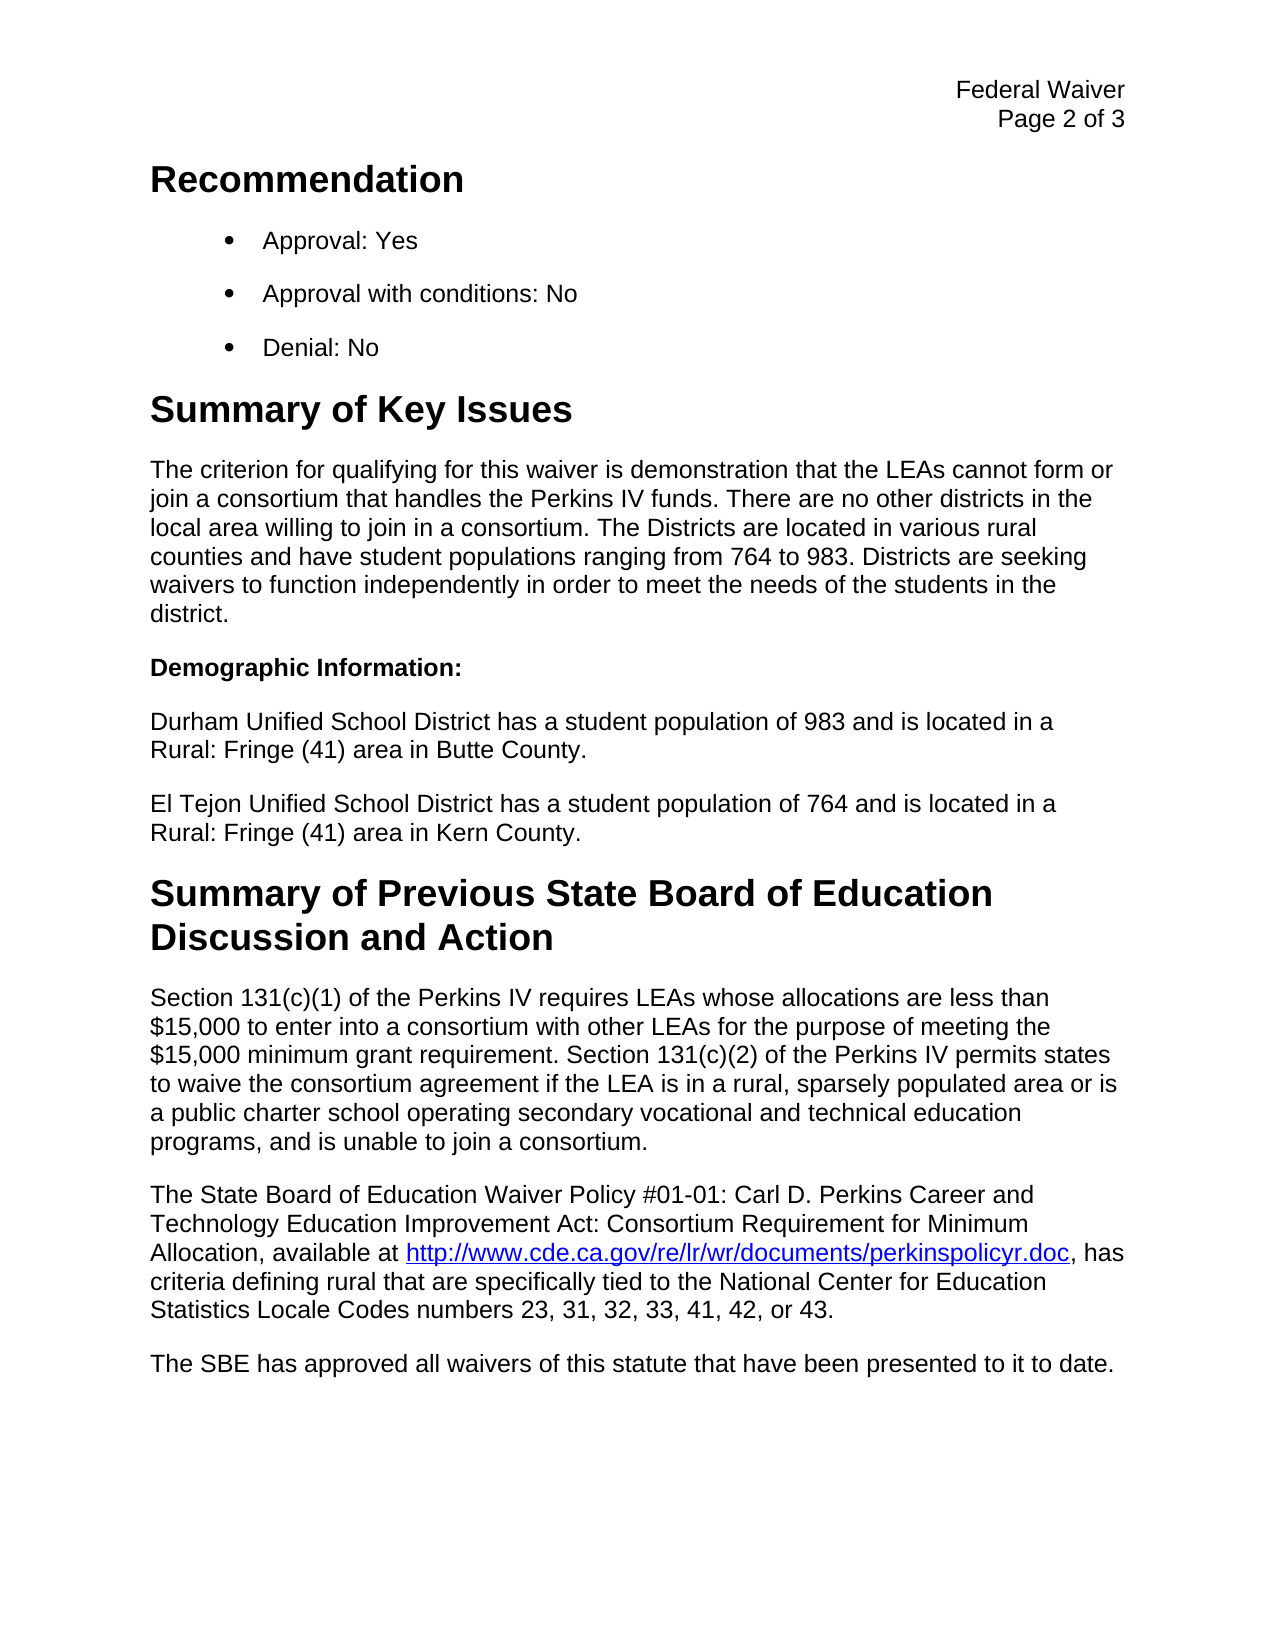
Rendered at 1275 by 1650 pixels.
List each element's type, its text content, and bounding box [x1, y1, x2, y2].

text Demographic Information: [150, 653, 1125, 682]
text Durham Unified School District has a student population of 983 and is located in a Rural: Fringe (41) area in Butte County. [150, 707, 1125, 764]
subtitle Recommendation [150, 157, 1125, 201]
list Denial: No [225, 333, 1125, 362]
subtitle Summary of Previous State Board of Education Discussion and Action [150, 872, 1125, 958]
text El Tejon Unified School District has a student population of 764 and is located in a Rural: Fringe (41) area in Kern County. [150, 789, 1125, 847]
text The State Board of Education Waiver Policy #01-01: Carl D. Perkins Career and Technology Education Improvement Act: Consortium Requirement for Minimum Allocation, available at http://www.cde.ca.gov/re/lr/wr/documents/perkinspolicyr.doc, has criteria defining rural that are specifically tied to the National Center for Education Statistics Locale Codes numbers 23, 31, 32, 33, 41, 42, or 43. [150, 1180, 1125, 1324]
list Approval: Yes [225, 226, 1125, 254]
text The SBE has approved all waivers of this statute that have been presented to it to date. [150, 1349, 1125, 1378]
subtitle Summary of Key Issues [150, 387, 1125, 430]
list Approval with conditions: No [225, 279, 1125, 308]
text The criterion for qualifying for this waiver is demonstration that the LEAs cannot form or join a consortium that handles the Perkins IV funds. There are no other districts in the local area willing to join in a consortium. The Districts are located in various rural counties and have student populations ranging from 764 to 983. Districts are seeking waivers to function independently in order to meet the needs of the students in the district. [150, 455, 1125, 628]
text Section 131(c)(1) of the Perkins IV requires LEAs whose allocations are less than $15,000 to enter into a consortium with other LEAs for the purpose of meeting the $15,000 minimum grant requirement. Section 131(c)(2) of the Perkins IV permits states to waive the consortium agreement if the LEA is in a rural, sparsely populated area or is a public charter school operating secondary vocational and technical education programs, and is unable to join a consortium. [150, 983, 1125, 1155]
